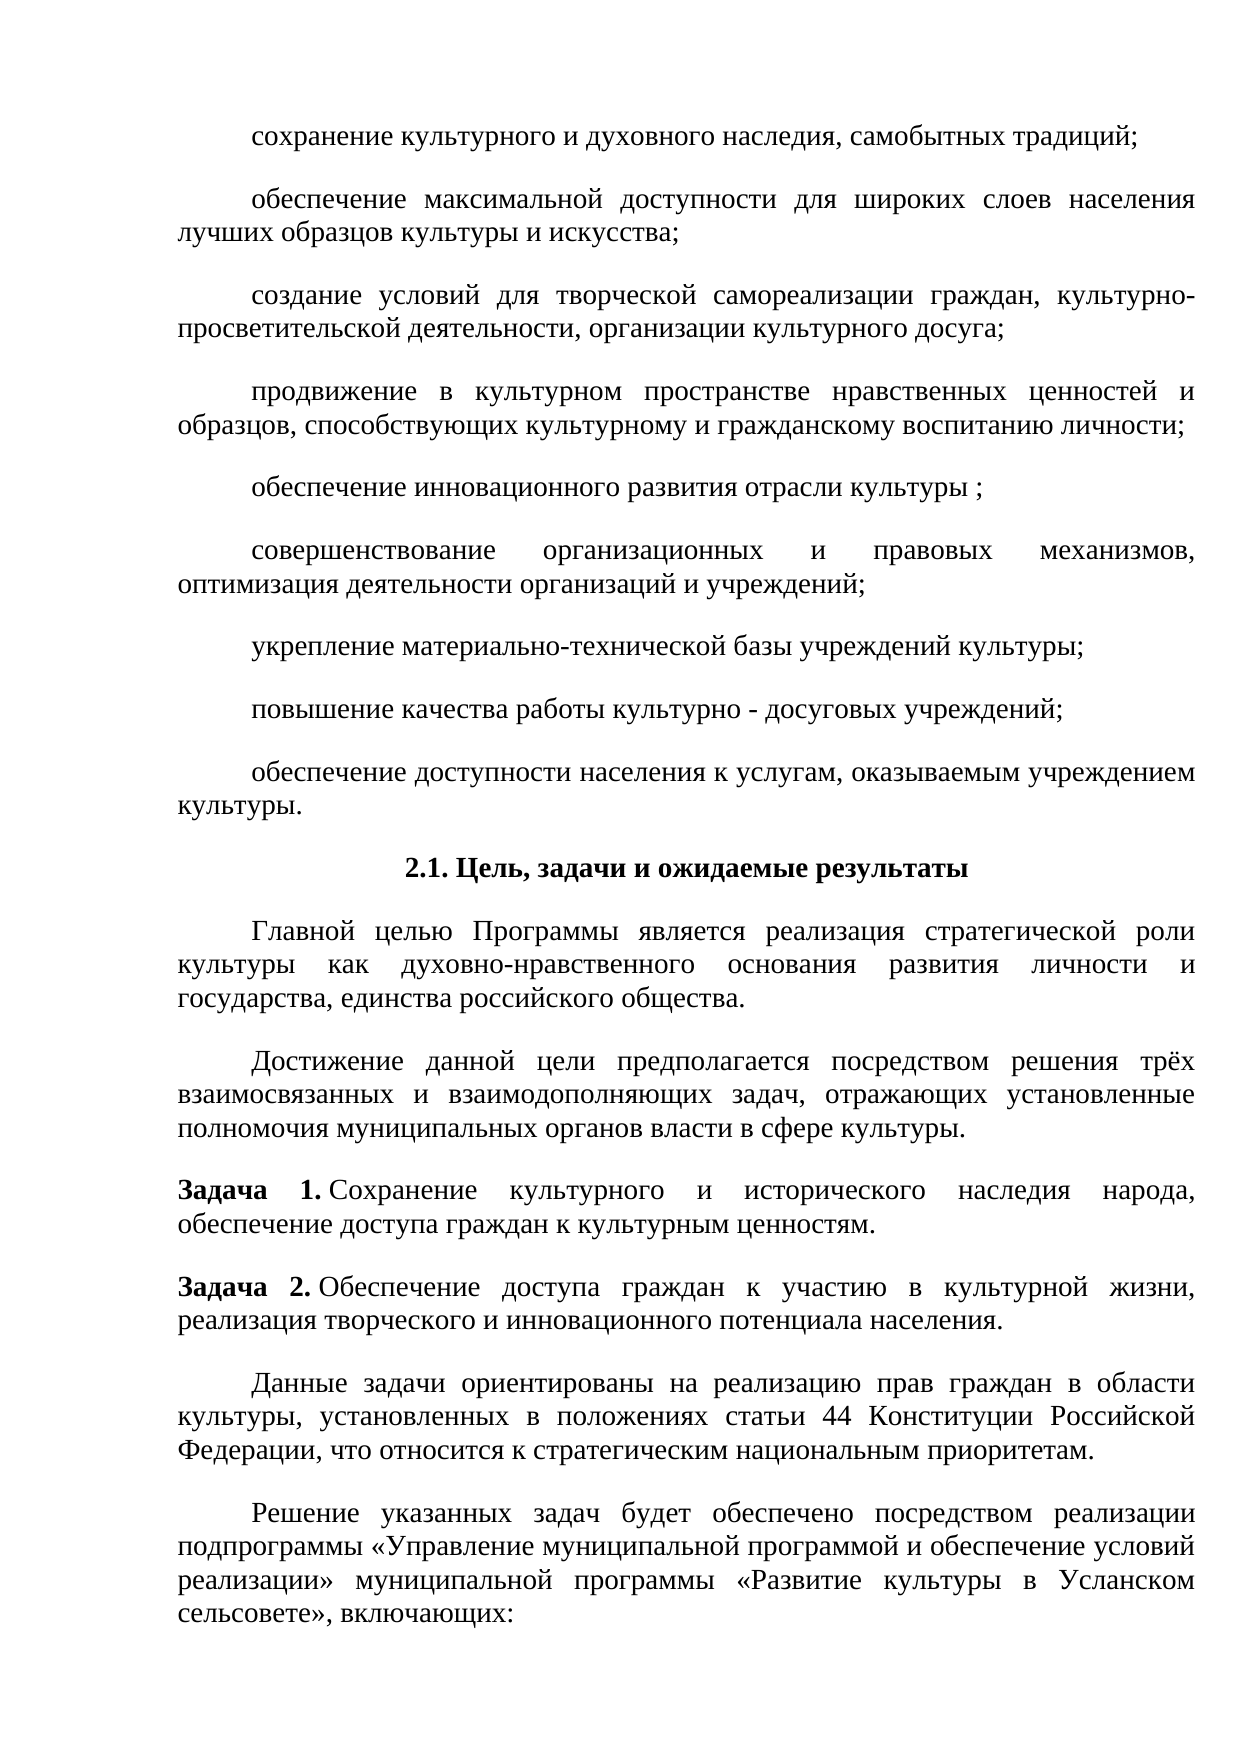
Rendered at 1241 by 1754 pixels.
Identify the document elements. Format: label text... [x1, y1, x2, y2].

text обеспечение инновационного развития отрасли культуры ; [177, 469, 1196, 503]
text Достижение данной цели предполагается посредством решения трёх взаимосвязанных и взаимодополняющих задач, отражающих установленные полномочия муниципальных органов власти в сфере культуры. [177, 1043, 1196, 1143]
text обеспечение максимальной доступности для широких слоев населения лучших образцов культуры и искусства; [177, 181, 1196, 248]
text совершенствование организационных и правовых механизмов, оптимизация деятельности организаций и учреждений; [177, 532, 1196, 599]
text 2.1. Цель, задачи и ожидаемые результаты [177, 850, 1196, 884]
text Задача 2. Обеспечение доступа граждан к участию в культурной жизни, реализация творческого и инновационного потенциала населения. [177, 1269, 1196, 1336]
text Данные задачи ориентированы на реализацию прав граждан в области культуры, установленных в положениях статьи 44 Конституции Российской Федерации, что относится к стратегическим национальным приоритетам. [177, 1365, 1196, 1466]
text повышение качества работы культурно - досуговых учреждений; [177, 691, 1196, 725]
text Задача 1. Сохранение культурного и исторического наследия народа, обеспечение доступа граждан к культурным ценностям. [177, 1172, 1196, 1239]
text укрепление материально-технической базы учреждений культуры; [177, 628, 1196, 662]
text обеспечение доступности населения к услугам, оказываемым учреждением культуры. [177, 754, 1196, 821]
text сохранение культурного и духовного наследия, самобытных традиций; [177, 118, 1196, 152]
text Решение указанных задач будет обеспечено посредством реализации подпрограммы «Управление муниципальной программой и обеспечение условий реализации» муниципальной программы «Развитие культуры в Усланском сельсовете», включающих: [177, 1495, 1196, 1629]
text продвижение в культурном пространстве нравственных ценностей и образцов, способствующих культурному и гражданскому воспитанию личности; [177, 373, 1196, 440]
text создание условий для творческой самореализации граждан, культурно-просветительской деятельности, организации культурного досуга; [177, 277, 1196, 344]
text Главной целью Программы является реализация стратегической роли культуры как духовно-нравственного основания развития личности и государства, единства российского общества. [177, 913, 1196, 1013]
